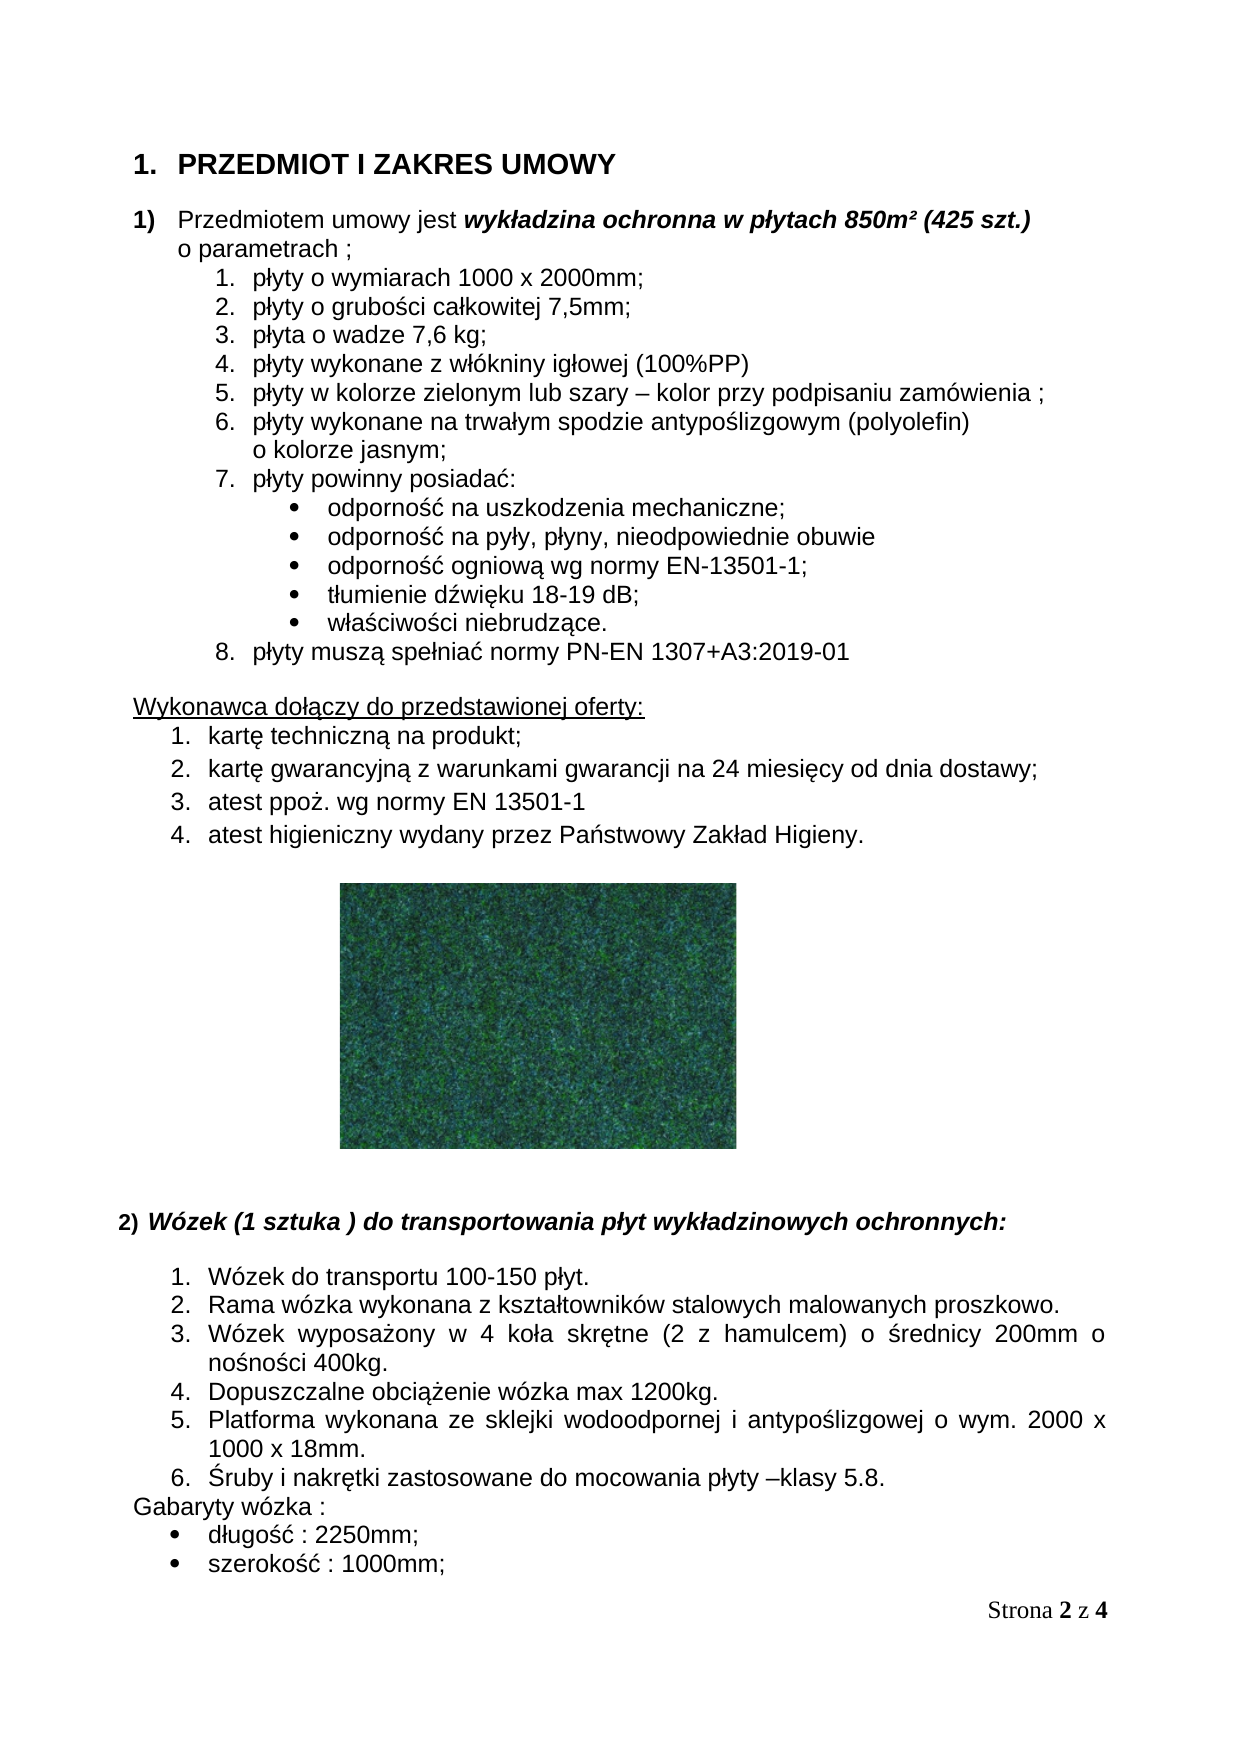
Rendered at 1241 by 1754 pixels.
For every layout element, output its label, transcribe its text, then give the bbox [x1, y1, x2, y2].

list Platforma wykonana ze sklejki wodoodpornej i antypoślizgowej o wym. 2000 x 1000 x 18mm. [170, 1405, 1108, 1463]
list długość : 2250mm; [170, 1520, 1108, 1549]
list Wózek wyposażony w 4 koła skrętne (2 z hamulcem) o średnicy 200mm o nośności 400kg. [170, 1319, 1108, 1377]
picture [339, 883, 737, 1149]
list płyty w kolorze zielonym lub szary – kolor przy podpisaniu zamówienia ; [215, 378, 1108, 407]
list tłumienie dźwięku 18-19 dB; [290, 579, 1108, 608]
list szerokość : 1000mm; [170, 1549, 1108, 1578]
list atest ppoż. wg normy EN 13501-1 [170, 787, 1108, 816]
list płyty muszą spełniać normy PN-EN 1307+A3:2019-01 [215, 637, 1108, 666]
list Śruby i nakrętki zastosowane do mocowania płyty –klasy 5.8. [170, 1463, 1108, 1492]
list płyty powinny posiadać: [215, 464, 1108, 493]
list Dopuszczalne obciążenie wózka max 1200kg. [170, 1377, 1108, 1405]
list Przedmiotem umowy jest wykładzina ochronna w płytach 850m² (425 szt.) o parametrach ; [133, 206, 1108, 263]
list płyta o wadze 7,6 kg; [215, 321, 1108, 349]
list właściwości niebrudzące. [290, 608, 1108, 637]
text Gabaryty wózka : [133, 1492, 1108, 1520]
list Wózek (1 sztuka ) do transportowania płyt wykładzinowych ochronnych: [118, 1207, 1108, 1235]
text Wykonawca dołączy do przedstawionej oferty: [133, 692, 1108, 721]
list atest higieniczny wydany przez Państwowy Zakład Higieny. [170, 820, 1108, 849]
list kartę gwarancyjną z warunkami gwarancji na 24 miesięcy od dnia dostawy; [170, 754, 1108, 783]
list PRZEDMIOT I ZAKRES UMOWY [133, 147, 1108, 181]
list płyty wykonane na trwałym spodzie antypoślizgowym (polyolefin) o kolorze jasnym; [215, 407, 1108, 464]
list płyty o grubości całkowitej 7,5mm; [215, 292, 1108, 321]
list kartę techniczną na produkt; [170, 721, 1108, 750]
list Rama wózka wykonana z kształtowników stalowych malowanych proszkowo. [170, 1290, 1108, 1319]
list płyty wykonane z włókniny igłowej (100%PP) [215, 349, 1108, 378]
list Wózek do transportu 100-150 płyt. [170, 1262, 1108, 1290]
list odporność na uszkodzenia mechaniczne; [290, 493, 1108, 522]
list płyty o wymiarach 1000 x 2000mm; [215, 263, 1108, 292]
list odporność ogniową wg normy EN-13501-1; [290, 551, 1108, 579]
list odporność na pyły, płyny, nieodpowiednie obuwie [290, 522, 1108, 551]
